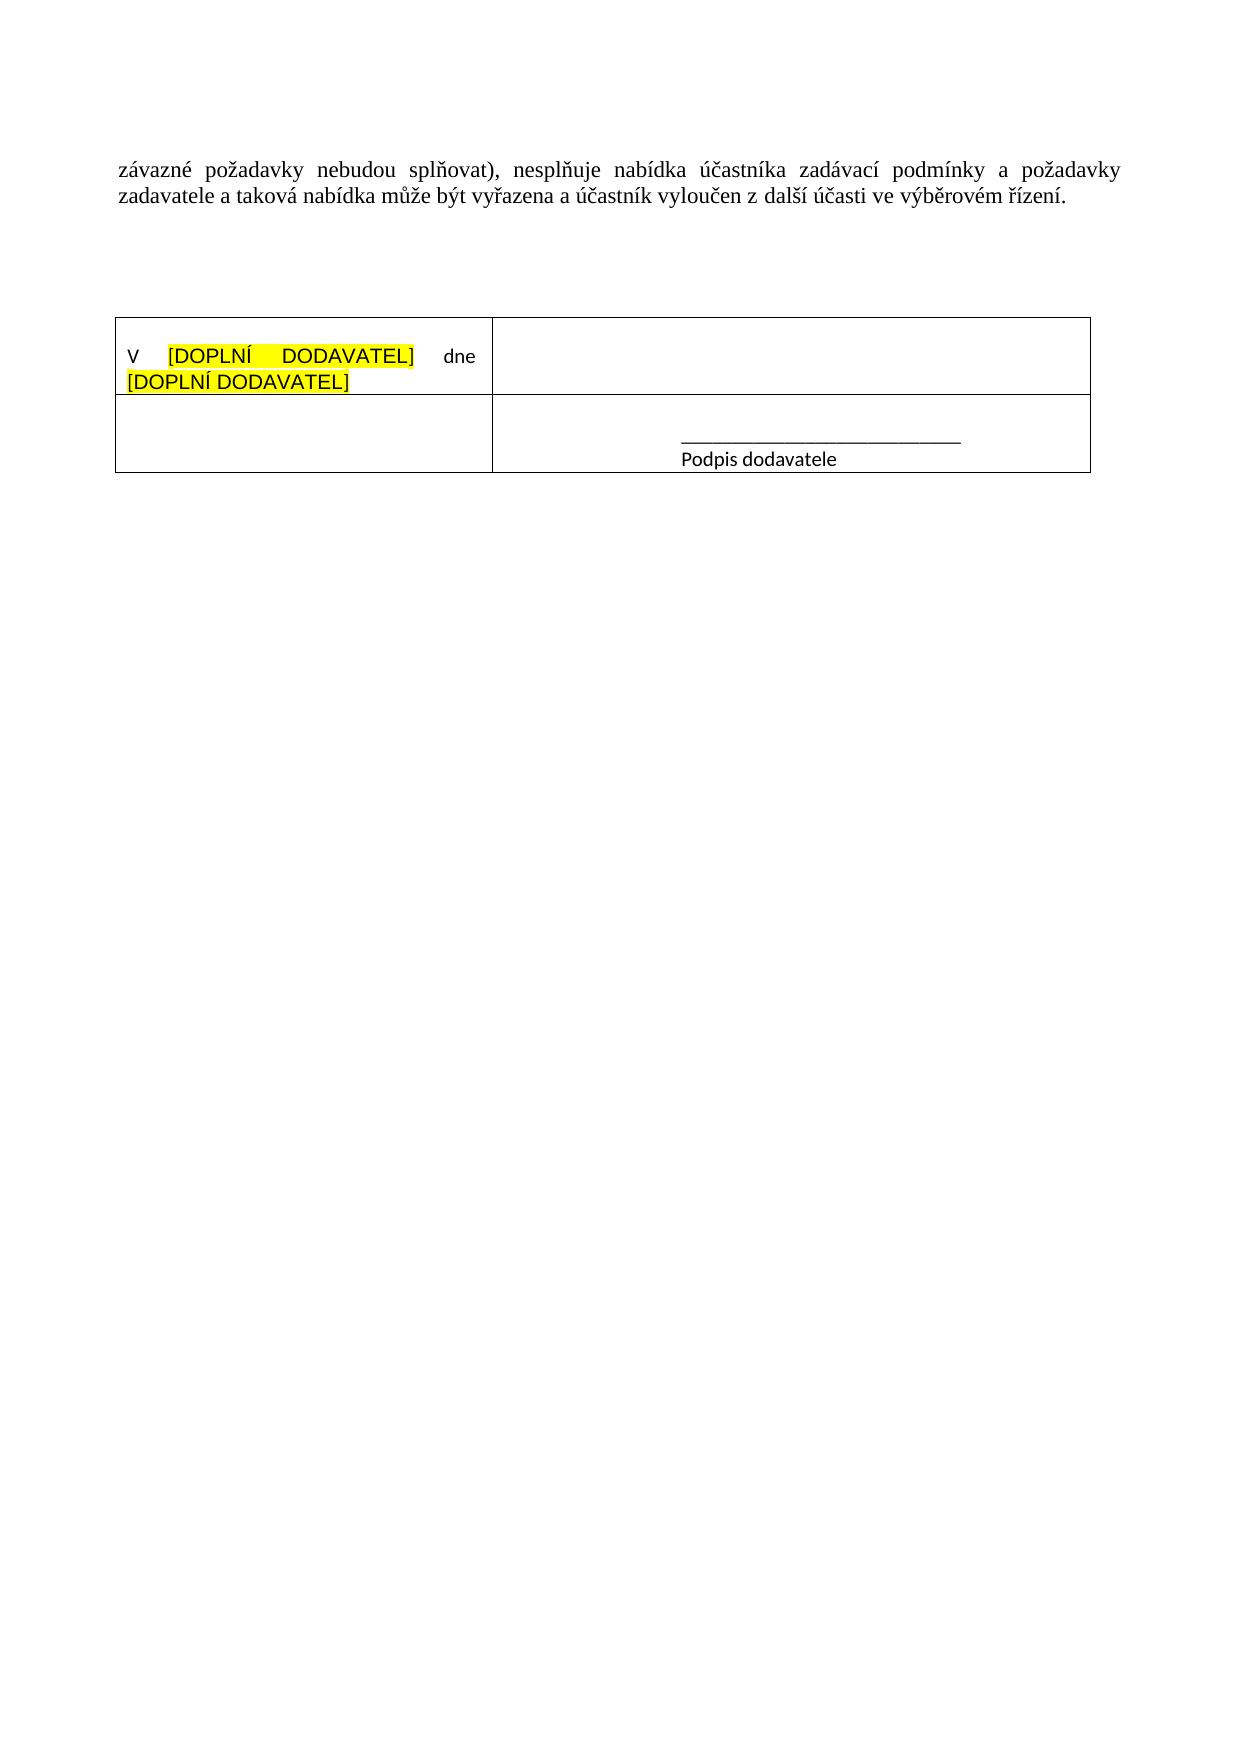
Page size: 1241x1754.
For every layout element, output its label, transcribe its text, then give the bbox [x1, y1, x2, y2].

table_header V [DOPLNÍ DODAVATEL] dne [DOPLNÍ DODAVATEL] [116, 318, 492, 394]
table_header [493, 318, 1090, 394]
table_cell ___________________________ Podpis dodavatele [493, 395, 1090, 472]
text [118, 156, 1122, 209]
table_cell [116, 395, 492, 472]
